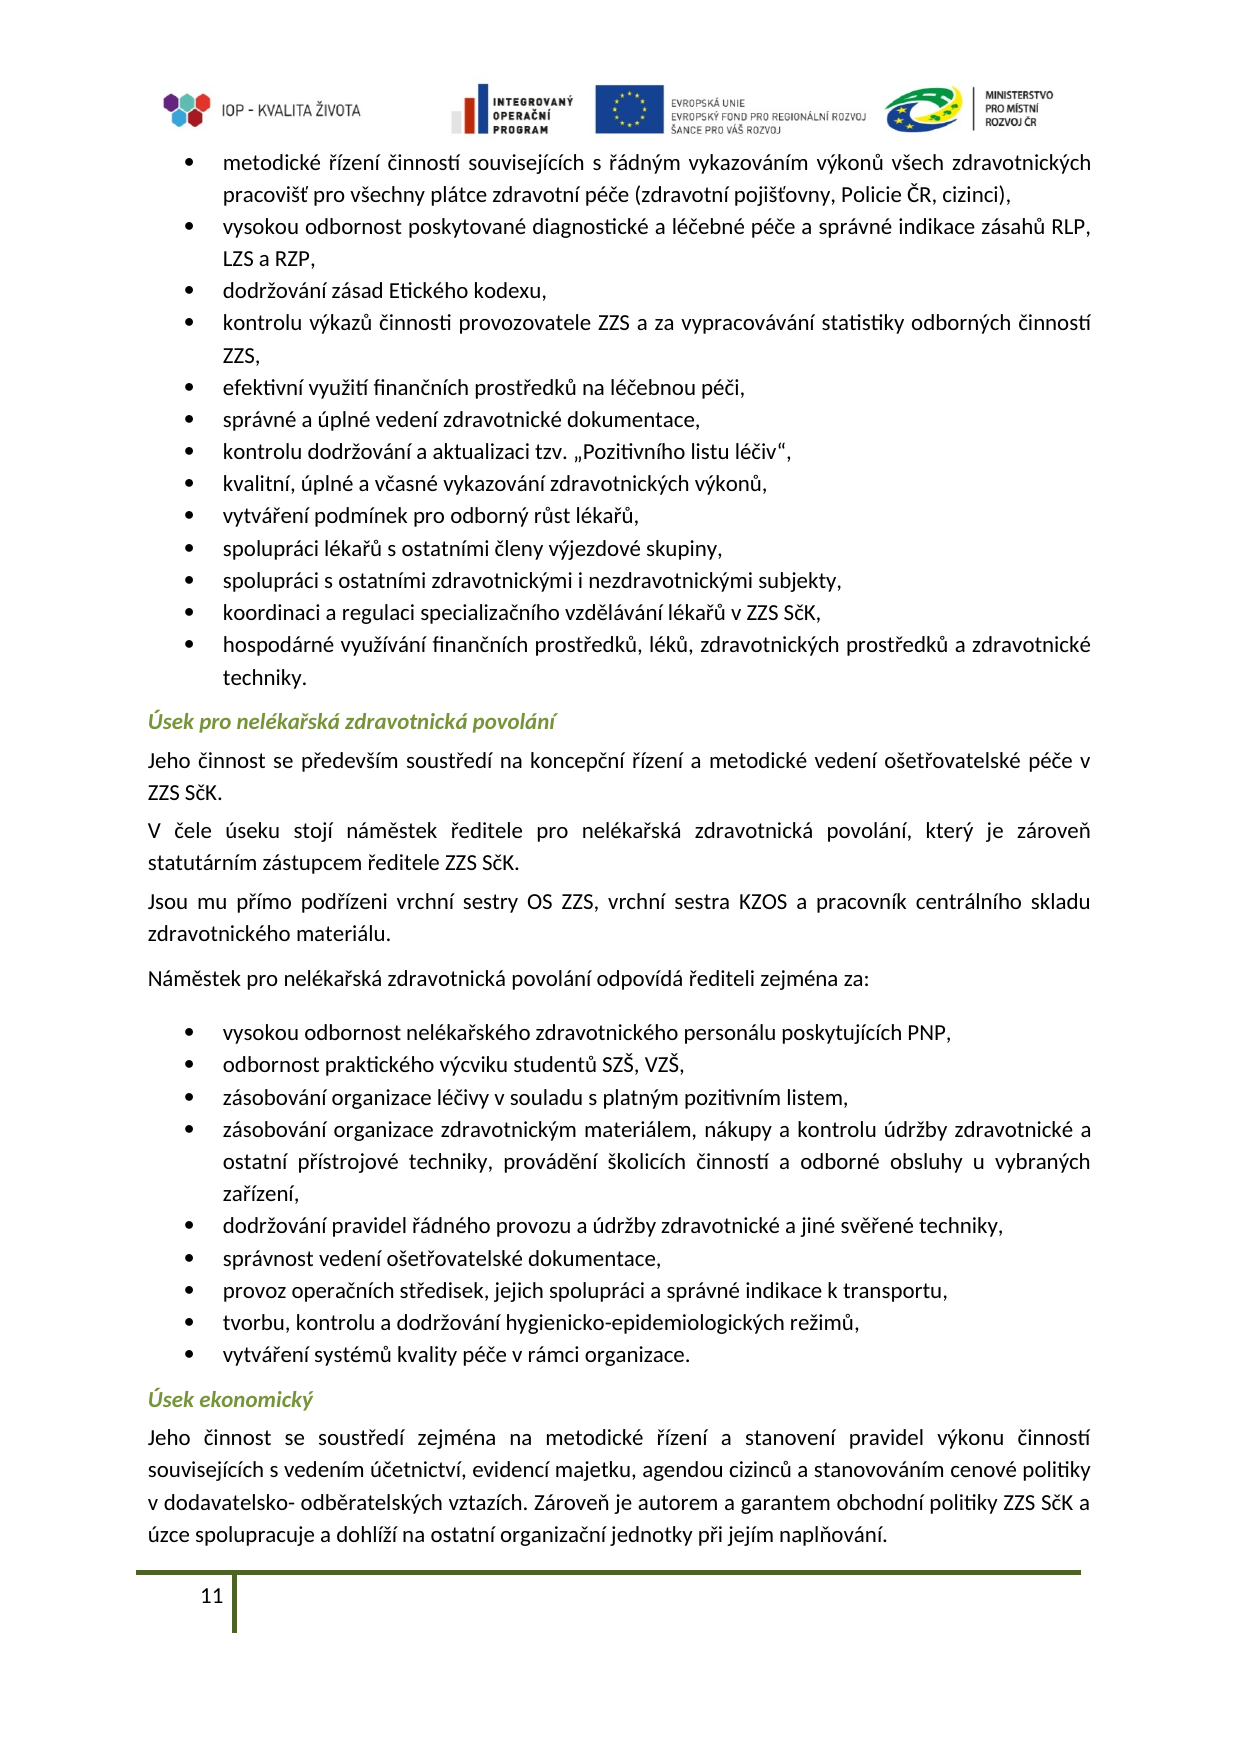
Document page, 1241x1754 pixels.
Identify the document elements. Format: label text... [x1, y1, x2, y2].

list vysokou odbornost poskytované diagnostické a léčebné péče a správné indikace zásahů RLP, LZS a RZP, [185, 212, 1093, 272]
text Jeho činnost se soustředí zejména na metodické řízení a stanovení pravidel výkonu činností souvisejících s vedením účetnictví, evidencí majetku, agendou cizinců a stanovováním cenové politiky v dodavatelsko- odběratelských vztazích. Zároveň je autorem a garantem obchodní politiky ZZS SčK a úzce spolupracuje a dohlíží na ostatní organizační jednotky při jejím naplňování. [148, 1423, 1093, 1548]
picture [147, 73, 1080, 144]
list vytváření podmínek pro odborný růst lékařů, [185, 502, 1093, 530]
list spolupráci s ostatními zdravotnickými i nezdravotnickými subjekty, [185, 566, 1093, 594]
text Jsou mu přímo podřízeni vrchní sestry OS ZZS, vrchní sestra KZOS a pracovník centrálního skladu zdravotnického materiálu. [148, 887, 1093, 947]
list koordinaci a regulaci specializačního vzdělávání lékařů v ZZS SčK, [185, 598, 1093, 626]
list kontrolu dodržování a aktualizaci tzv. „Pozitivního listu léčiv“, [185, 437, 1093, 465]
text Úsek ekonomický [148, 1385, 1093, 1413]
list vytváření systémů kvality péče v rámci organizace. [185, 1340, 1093, 1368]
list kvalitní, úplné a včasné vykazování zdravotnických výkonů, [185, 469, 1093, 497]
list spolupráci lékařů s ostatními členy výjezdové skupiny, [185, 534, 1093, 562]
list správnost vedení ošetřovatelské dokumentace, [185, 1244, 1093, 1272]
list metodické řízení činností souvisejících s řádným vykazováním výkonů všech zdravotnických pracovišť pro všechny plátce zdravotní péče (zdravotní pojišťovny, Policie ČR, cizinci), [185, 148, 1093, 208]
list efektivní využití finančních prostředků na léčebnou péči, [185, 373, 1093, 401]
list dodržování zásad Etického kodexu, [185, 276, 1093, 304]
list odbornost praktického výcviku studentů SZŠ, VZŠ, [185, 1051, 1093, 1078]
list tvorbu, kontrolu a dodržování hygienicko-epidemiologických režimů, [185, 1308, 1093, 1336]
list dodržování pravidel řádného provozu a údržby zdravotnické a jiné svěřené techniky, [185, 1211, 1093, 1239]
list kontrolu výkazů činnosti provozovatele ZZS a za vypracovávání statistiky odborných činností ZZS, [185, 308, 1093, 369]
list hospodárné využívání finančních prostředků, léků, zdravotnických prostředků a zdravotnické techniky. [185, 630, 1093, 691]
list provoz operačních středisek, jejich spolupráci a správné indikace k transportu, [185, 1276, 1093, 1304]
list zásobování organizace léčivy v souladu s platným pozitivním listem, [185, 1083, 1093, 1111]
list správné a úplné vedení zdravotnické dokumentace, [185, 405, 1093, 433]
text V čele úseku stojí náměstek ředitele pro nelékařská zdravotnická povolání, který je zároveň statutárním zástupcem ředitele ZZS SčK. [148, 816, 1093, 877]
text Jeho činnost se především soustředí na koncepční řízení a metodické vedení ošetřovatelské péče v ZZS SčK. [148, 746, 1093, 806]
list zásobování organizace zdravotnickým materiálem, nákupy a kontrolu údržby zdravotnické a ostatní přístrojové techniky, provádění školicích činností a odborné obsluhy u vybraných zařízení, [185, 1115, 1093, 1207]
list vysokou odbornost nelékařského zdravotnického personálu poskytujících PNP, [185, 1018, 1093, 1046]
text Úsek pro nelékařská zdravotnická povolání [148, 707, 1093, 735]
text Náměstek pro nelékařská zdravotnická povolání odpovídá řediteli zejména za: [148, 964, 1093, 992]
